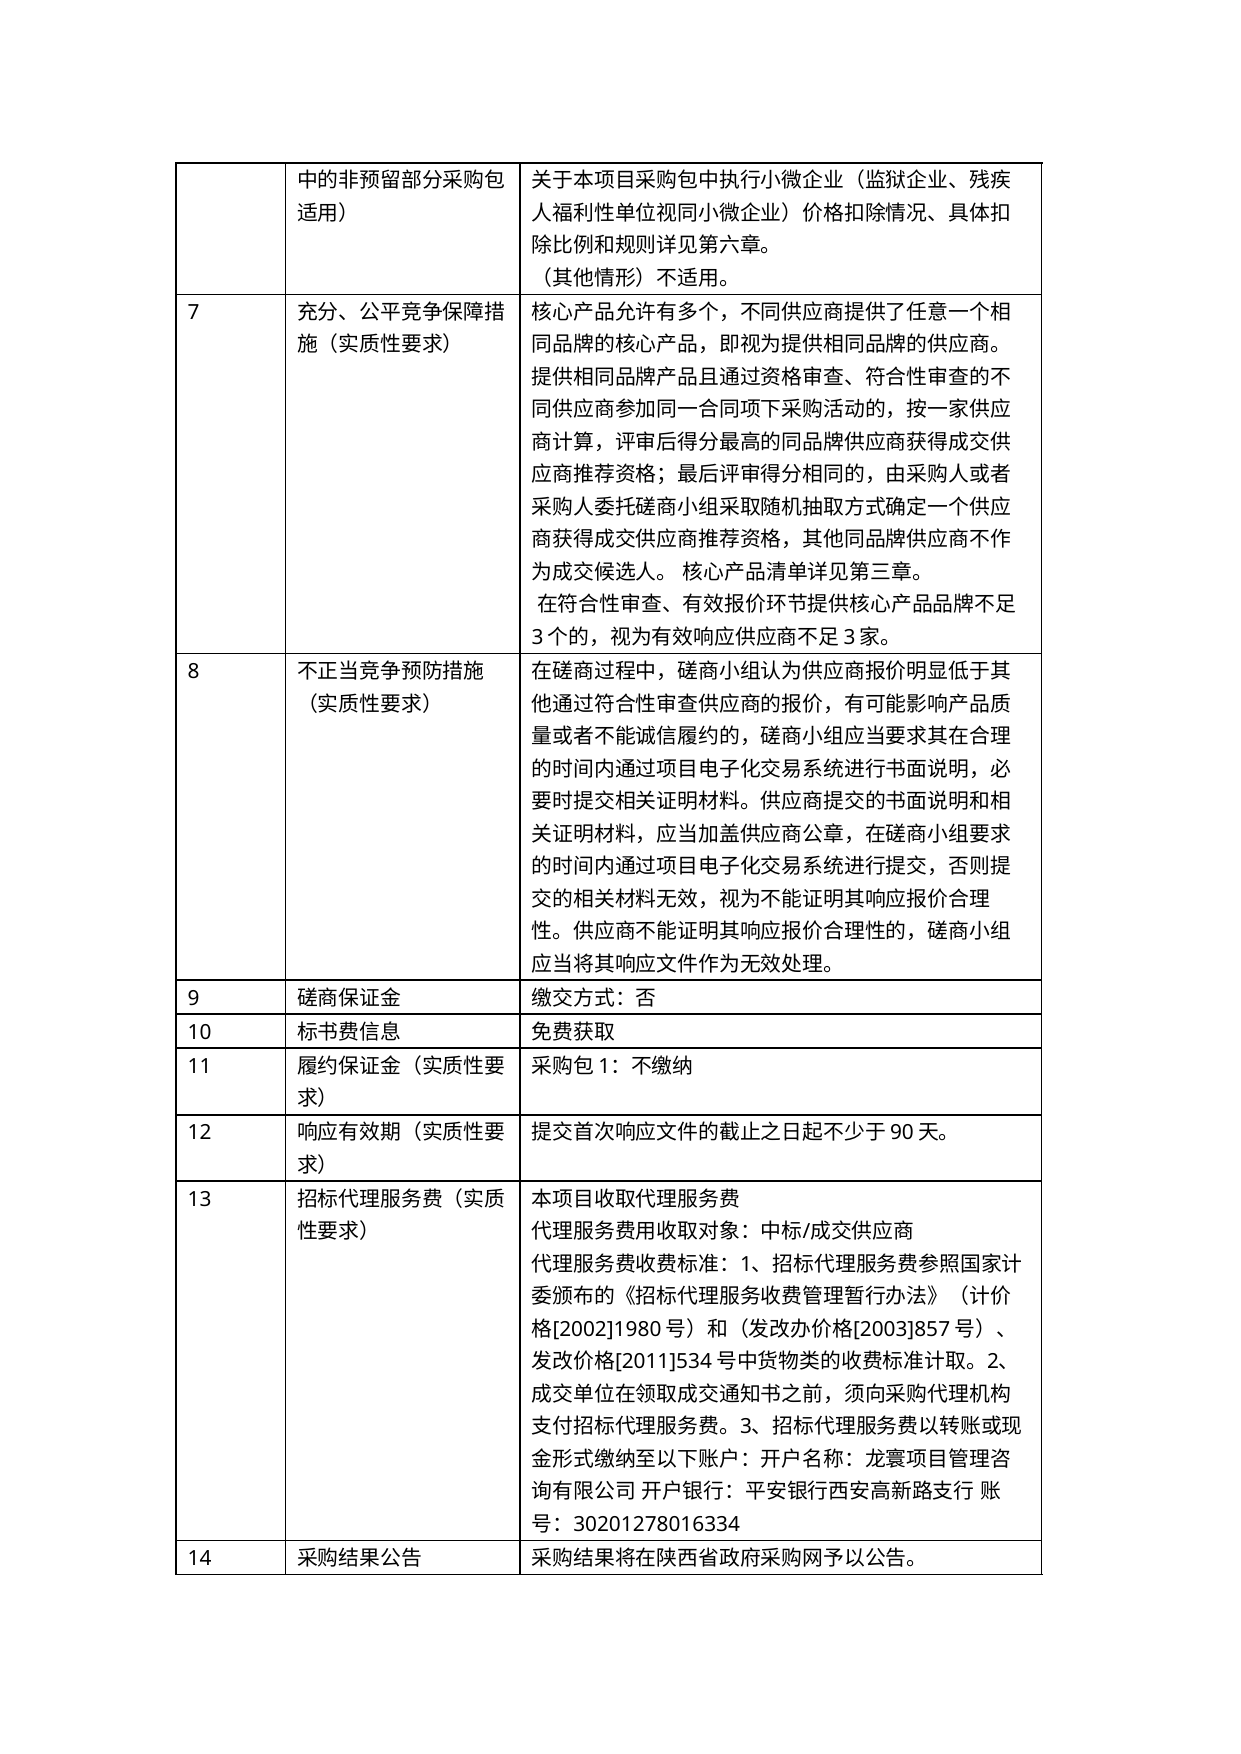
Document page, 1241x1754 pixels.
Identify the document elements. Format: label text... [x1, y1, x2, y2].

table_cell 6 [177, 164, 285, 293]
table_cell 采购结果公告 [286, 1541, 519, 1573]
table_cell 采购结果将在陕西省政府采购网予以公告。 [521, 1541, 1041, 1573]
table_cell 响应有效期（实质性要求） [286, 1116, 519, 1180]
table_cell 13 [177, 1182, 285, 1539]
table_cell 采购包1：不缴纳 [521, 1049, 1041, 1114]
table_cell 8 [177, 654, 285, 979]
table_cell 7 [177, 295, 285, 653]
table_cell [521, 164, 1041, 293]
table_cell 10 [177, 1015, 285, 1047]
table_cell 12 [177, 1116, 285, 1180]
table_cell 招标代理服务费（实质性要求） [286, 1182, 519, 1539]
table_cell 11 [177, 1049, 285, 1114]
table_cell 标书费信息 [286, 1015, 519, 1047]
table_cell 缴交方式：否 [521, 981, 1041, 1013]
table_cell 磋商保证金 [286, 981, 519, 1013]
table_cell 在磋商过程中，磋商小组认为供应商报价明显低于其他通过符合性审查供应商的报价，有可能影响产品质量或者不能诚信履约的，磋商小组应当要求其在合理的时间内通过项目电子化交易系统进行书面说明，必要时提交相关证明材料。供应商提交的书面说明和相关证明材料，应当加盖供应商公章，在磋商小组要求的时间内通过项目电子化交易系统进行提交，否则提交的相关材料无效，视为不能证明其响应报价合理性。供应商不能证明其响应报价合理性的，磋商小组应当将其响应文件作为无效处理。 [521, 654, 1041, 979]
table_cell 核心产品允许有多个，不同供应商提供了任意一个相同品牌的核心产品，即视为提供相同品牌的供应商。 提供相同品牌产品且通过资格审查、符合性审查的不同供应商参加同一合同项下采购活动的，按一家供应商计算，评审后得分最高的同品牌供应商获得成交供应商推荐资格；最后评审得分相同的，由采购人或者采购人委托磋商小组采取随机抽取方式确定一个供应商获得成交供应商推荐资格，其他同品牌供应商不作为成交候选人。 核心产品清单详见第三章。 在符合性审查、有效报价环节提供核心产品品牌不足3个的，视为有效响应供应商不足3家。 [521, 295, 1041, 653]
table_cell 本项目收取代理服务费 代理服务费用收取对象：中标/成交供应商 代理服务费收费标准：1、招标代理服务费参照国家计委颁布的《招标代理服务收费管理暂行办法》（计价格[2002]1980号）和（发改办价格[2003]857号）、发改价格[2011]534号中货物类的收费标准计取。2、成交单位在领取成交通知书之前，须向采购代理机构支付招标代理服务费。3、招标代理服务费以转账或现金形式缴纳至以下账户：开户名称：龙寰项目管理咨询有限公司 开户银行：平安银行西安高新路支行 账 号：30201278016334 [521, 1182, 1041, 1539]
table_cell 9 [177, 981, 285, 1013]
table_cell 提交首次响应文件的截止之日起不少于90天。 [521, 1116, 1041, 1180]
table_cell 不正当竞争预防措施（实质性要求） [286, 654, 519, 979]
table_cell 履约保证金（实质性要求） [286, 1049, 519, 1114]
table_cell 14 [177, 1541, 285, 1573]
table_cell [286, 164, 519, 293]
table_cell 免费获取 [521, 1015, 1041, 1047]
table_cell 充分、公平竞争保障措施（实质性要求） [286, 295, 519, 653]
